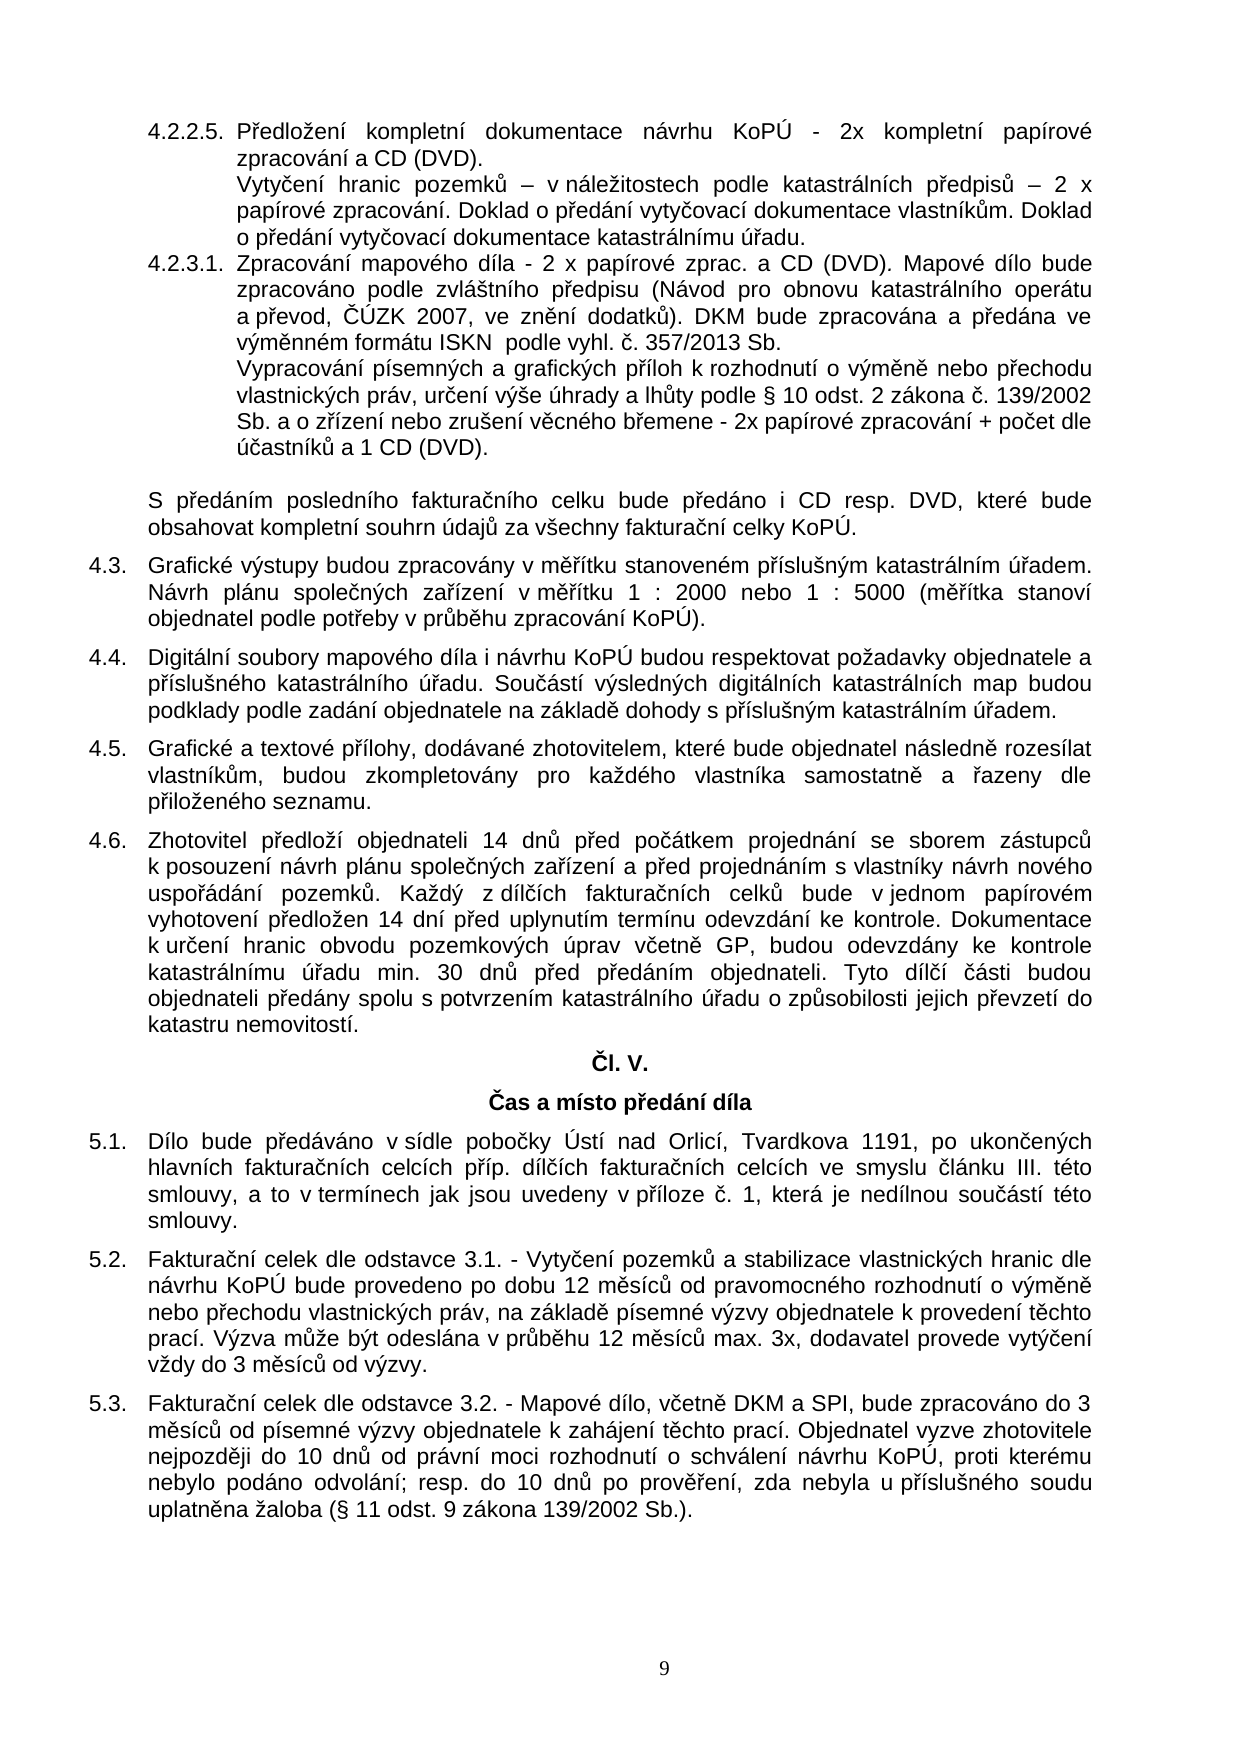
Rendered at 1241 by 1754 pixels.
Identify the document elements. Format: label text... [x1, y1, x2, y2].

list Zpracování mapového díla - 2 x papírové zprac. a CD (DVD). Mapové dílo bude zpracováno podle zvláštního předpisu (Návod pro obnovu katastrálního operátu a převod, ČÚZK 2007, ve znění dodatků). DKM bude zpracována a předána ve výměnném formátu ISKN podle vyhl. č. 357/2013 Sb. [148, 250, 1092, 355]
list Předložení kompletní dokumentace návrhu KoPÚ - 2x kompletní papírové zpracování a CD (DVD). [148, 118, 1092, 171]
list Fakturační celek dle odstavce 3.1. - Vytyčení pozemků a stabilizace vlastnických hranic dle návrhu KoPÚ bude provedeno po dobu 12 měsíců od pravomocného rozhodnutí o výměně nebo přechodu vlastnických práv, na základě písemné výzvy objednatele k provedení těchto prací. Výzva může být odeslána v průběhu 12 měsíců max. 3x, dodavatel provede vytýčení vždy do 3 měsíců od výzvy. [89, 1246, 1092, 1378]
text S předáním posledního fakturačního celku bude předáno i CD resp. DVD, které bude obsahovat kompletní souhrn údajů za všechny fakturační celky KoPÚ. [148, 487, 1092, 540]
text Vytyčení hranic pozemků – v náležitostech podle katastrálních předpisů – 2 x papírové zpracování. Doklad o předání vytyčovací dokumentace vlastníkům. Doklad o předání vytyčovací dokumentace katastrálnímu úřadu. [148, 171, 1092, 250]
text Vypracování písemných a grafických příloh k rozhodnutí o výměně nebo přechodu vlastnických práv, určení výše úhrady a lhůty podle § 10 odst. 2 zákona č. 139/2002 Sb. a o zřízení nebo zrušení věcného břemene - 2x papírové zpracování + počet dle účastníků a 1 CD (DVD). [236, 355, 1092, 461]
list Fakturační celek dle odstavce 3.2. - Mapové dílo, včetně DKM a SPI, bude zpracováno do 3 měsíců od písemné výzvy objednatele k zahájení těchto prací. Objednatel vyzve zhotovitele nejpozději do 10 dnů od právní moci rozhodnutí o schválení návrhu KoPÚ, proti kterému nebylo podáno odvolání; resp. do 10 dnů po prověření, zda nebyla u příslušného soudu uplatněna žaloba (§ 11 odst. 9 zákona 139/2002 Sb.). [89, 1390, 1092, 1522]
list Dílo bude předáváno v sídle pobočky Ústí nad Orlicí, Tvardkova 1191, po ukončených hlavních fakturačních celcích příp. dílčích fakturačních celcích ve smyslu článku III. této smlouvy, a to v termínech jak jsou uvedeny v příloze č. 1, která je nedílnou součástí této smlouvy. [89, 1128, 1092, 1233]
list Grafické výstupy budou zpracovány v měřítku stanoveném příslušným katastrálním úřadem. Návrh plánu společných zařízení v měřítku 1 : 2000 nebo 1 : 5000 (měřítka stanoví objednatel podle potřeby v průběhu zpracování KoPÚ). [89, 552, 1092, 631]
list Zhotovitel předloží objednateli 14 dnů před počátkem projednání se sborem zástupců k posouzení návrh plánu společných zařízení a před projednáním s vlastníky návrh nového uspořádání pozemků. Každý z dílčích fakturačních celků bude v jednom papírovém vyhotovení předložen 14 dní před uplynutím termínu odevzdání ke kontrole. Dokumentace k určení hranic obvodu pozemkových úprav včetně GP, budou odevzdány ke kontrole katastrálnímu úřadu min. 30 dnů před předáním objednateli. Tyto dílčí části budou objednateli předány spolu s potvrzením katastrálního úřadu o způsobilosti jejich převzetí do katastru nemovitostí. [89, 827, 1092, 1038]
list Grafické a textové přílohy, dodávané zhotovitelem, které bude objednatel následně rozesílat vlastníkům, budou zkompletovány pro každého vlastníka samostatně a řazeny dle přiloženého seznamu. [89, 735, 1092, 814]
list Digitální soubory mapového díla i návrhu KoPÚ budou respektovat požadavky objednatele a příslušného katastrálního úřadu. Součástí výsledných digitálních katastrálních map budou podklady podle zadání objednatele na základě dohody s příslušným katastrálním úřadem. [89, 644, 1092, 723]
subtitle Čas a místo předání díla [148, 1089, 1092, 1116]
text Čl. V. [148, 1050, 1092, 1077]
